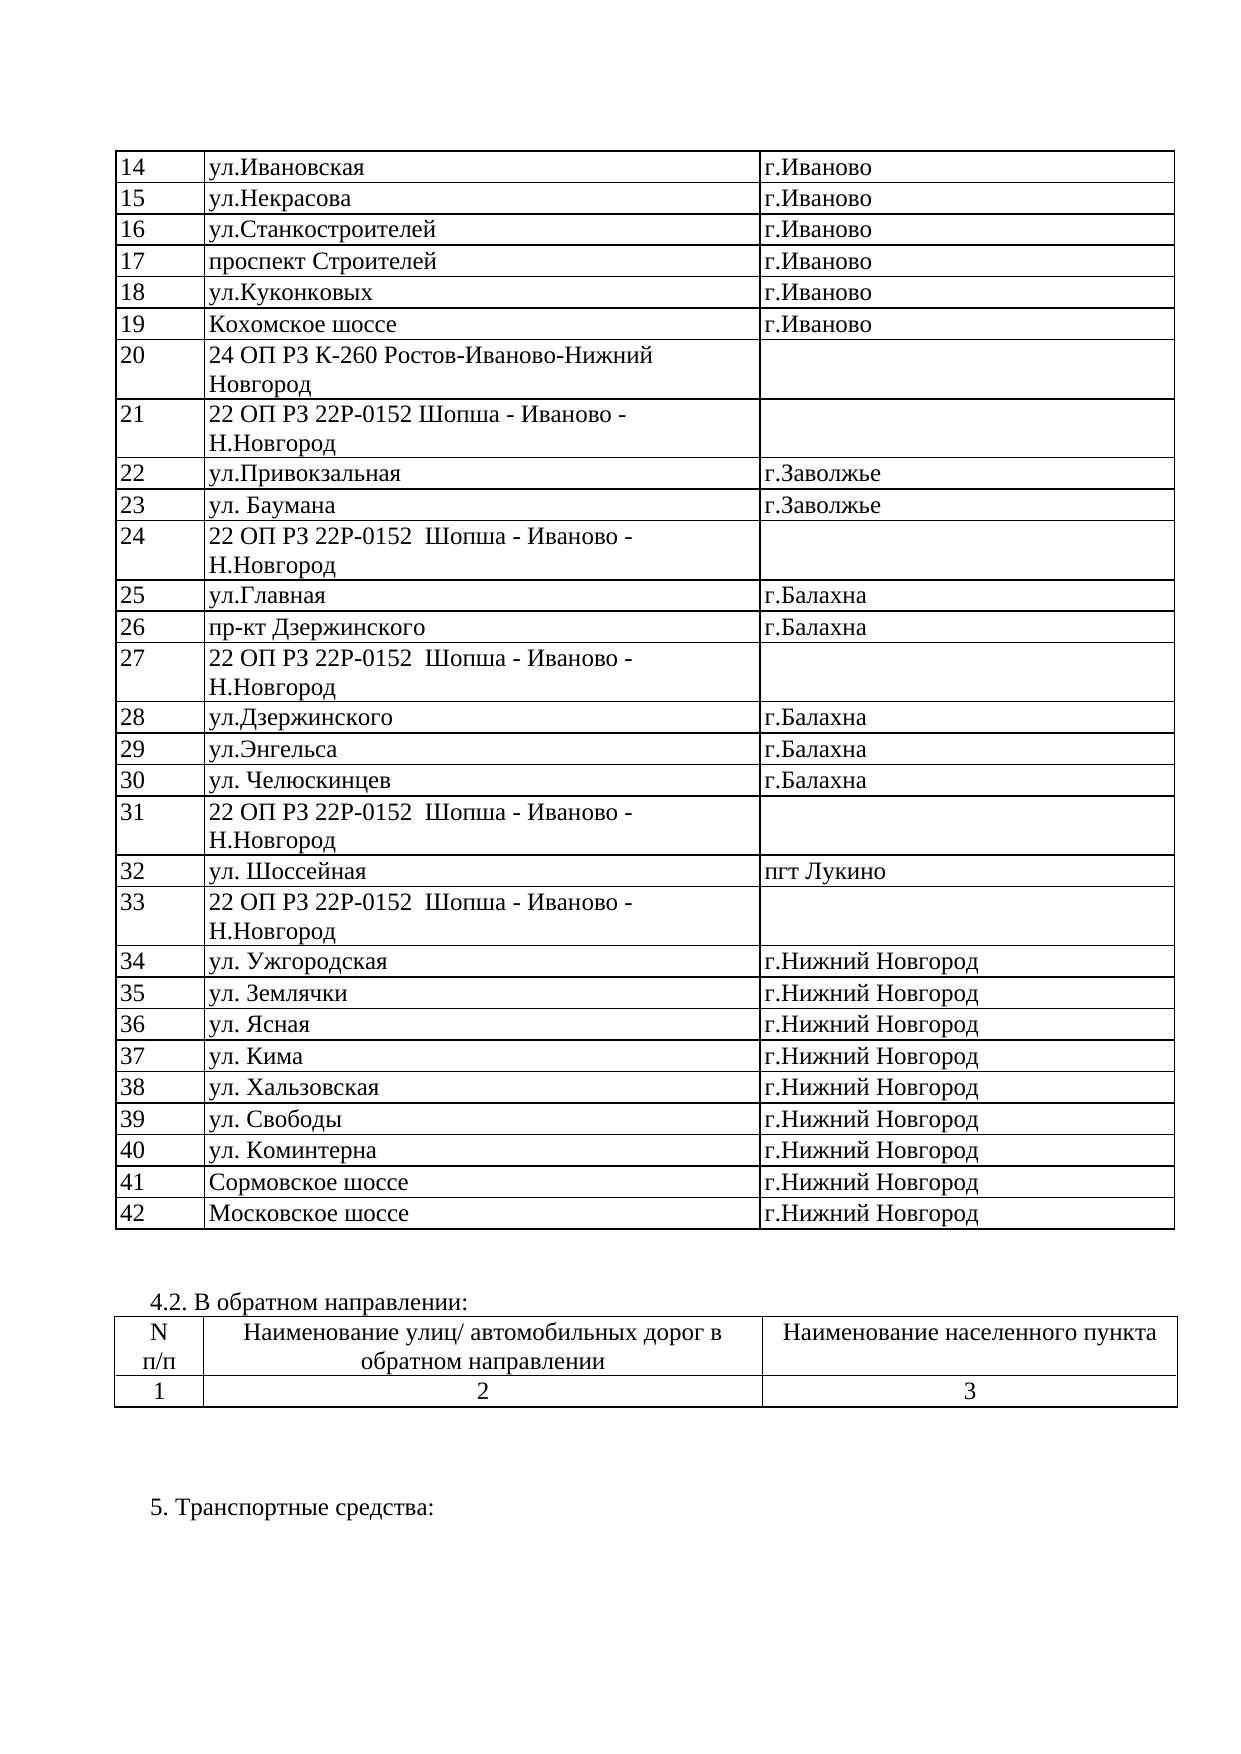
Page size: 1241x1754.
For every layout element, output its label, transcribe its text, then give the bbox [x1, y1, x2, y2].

table_cell 24 ОП РЗ К-260 Ростов-Иваново-Нижний Новгород [205, 340, 759, 398]
table_cell [761, 400, 1174, 457]
table_cell ул.Куконковых [205, 277, 759, 307]
table_cell г.Иваново [761, 215, 1174, 244]
table_cell 34 [117, 946, 204, 976]
table_cell 17 [117, 246, 204, 276]
table_cell ул. Ужгородская [205, 946, 759, 976]
table_cell ул. Хальзовская [205, 1072, 759, 1102]
table_cell 3 [763, 1375, 1177, 1406]
table_cell ул.Станкостроителей [205, 215, 759, 244]
table_cell ул. Землячки [205, 978, 759, 1008]
table_cell ул. Ясная [205, 1009, 759, 1039]
table_cell ул.Привокзальная [205, 458, 759, 488]
table_cell 22 ОП РЗ 22Р-0152 Шопша - Иваново - Н.Новгород [205, 643, 759, 701]
table_cell 2 [204, 1376, 762, 1406]
table_cell 37 [117, 1041, 204, 1071]
table_cell 32 [117, 856, 204, 886]
table_cell 42 [117, 1198, 204, 1228]
table_cell ул.Некрасова [205, 183, 759, 213]
table_header Наименование улиц/ автомобильных дорог в обратном направлении [204, 1317, 762, 1375]
table_cell г.Нижний Новгород [761, 946, 1174, 976]
table_cell ул. Шоссейная [205, 856, 759, 886]
table_cell 36 [117, 1009, 204, 1039]
table_cell г.Нижний Новгород [761, 978, 1174, 1008]
table_cell [761, 340, 1174, 398]
table_cell 21 [117, 400, 204, 457]
table_cell ул.Энгельса [205, 734, 759, 764]
table_cell ул.Главная [205, 581, 759, 610]
table_cell 22 ОП РЗ 22Р-0152 Шопша - Иваново - Н.Новгород [205, 521, 759, 579]
table_cell 25 [117, 581, 204, 610]
table_cell проспект Строителей [205, 246, 759, 276]
table_cell 20 [117, 340, 204, 398]
table_cell 22 [117, 458, 204, 488]
table_cell ул. Коминтерна [205, 1135, 759, 1165]
table_cell 39 [117, 1104, 204, 1133]
table_cell ул. Челюскинцев [205, 765, 759, 795]
table_cell г.Нижний Новгород [761, 1135, 1174, 1165]
table_cell г.Иваново [761, 309, 1174, 339]
table_cell ул.Дзержинского [205, 702, 759, 732]
table_cell г.Иваново [761, 246, 1174, 276]
table_cell г.Балахна [761, 702, 1174, 732]
table_cell г.Нижний Новгород [761, 1041, 1174, 1071]
table_cell г.Нижний Новгород [761, 1104, 1174, 1133]
table_cell 24 [117, 521, 204, 579]
table_cell [761, 887, 1174, 945]
table_cell Кохомское шоссе [205, 309, 759, 339]
table_cell 18 [117, 277, 204, 307]
table_cell ул. Баумана [205, 490, 759, 520]
table_cell пгт Лукино [761, 856, 1174, 886]
table_cell г.Иваново [761, 277, 1174, 307]
table_cell [761, 521, 1174, 579]
table_cell 40 [117, 1135, 204, 1165]
table_cell [761, 643, 1174, 701]
table_cell 33 [117, 887, 204, 945]
table_cell [761, 797, 1174, 854]
table_cell г.Заволжье [761, 458, 1174, 488]
table_cell Сормовское шоссе [205, 1167, 759, 1196]
table_cell 19 [117, 309, 204, 339]
table_cell 22 ОП РЗ 22Р-0152 Шопша - Иваново - Н.Новгород [205, 400, 759, 457]
table_cell г.Балахна [761, 581, 1174, 610]
table_cell 41 [117, 1167, 204, 1196]
table_cell 1 [115, 1376, 203, 1406]
table_cell ул. Свободы [205, 1104, 759, 1133]
table_cell 38 [117, 1072, 204, 1102]
table_cell г.Балахна [761, 612, 1174, 642]
table_cell г.Нижний Новгород [761, 1009, 1174, 1039]
table_cell 16 [117, 215, 204, 244]
table_cell 22 ОП РЗ 22Р-0152 Шопша - Иваново - Н.Новгород [205, 797, 759, 854]
table_cell г.Заволжье [761, 490, 1174, 520]
table_cell ул.Ивановская [205, 152, 759, 181]
table_cell пр-кт Дзержинского [205, 612, 759, 642]
table_cell г.Нижний Новгород [761, 1198, 1174, 1228]
text 5. Транспортные средства: [150, 1492, 1090, 1520]
table_cell г.Нижний Новгород [761, 1072, 1174, 1102]
table_cell г.Нижний Новгород [761, 1167, 1174, 1196]
table_cell г.Иваново [761, 183, 1174, 213]
table_cell 28 [117, 702, 204, 732]
table_cell г.Балахна [761, 734, 1174, 764]
table_cell 35 [117, 978, 204, 1008]
text 4.2. В обратном направлении: [150, 1287, 1090, 1316]
table_cell 22 ОП РЗ 22Р-0152 Шопша - Иваново - Н.Новгород [205, 887, 759, 945]
table_cell 14 [117, 152, 204, 181]
table_header Наименование населенного пункта [763, 1317, 1177, 1375]
table_cell 15 [117, 183, 204, 213]
table_cell Московское шоссе [205, 1198, 759, 1228]
table_cell 26 [117, 612, 204, 642]
table_cell 31 [117, 797, 204, 854]
table_cell 27 [117, 643, 204, 701]
table_cell 30 [117, 765, 204, 795]
table_cell г.Иваново [761, 152, 1174, 181]
table_header N п/п [115, 1317, 203, 1375]
table_cell 29 [117, 734, 204, 764]
table_cell г.Балахна [761, 765, 1174, 795]
table_cell 23 [117, 490, 204, 520]
table_cell ул. Кима [205, 1041, 759, 1071]
